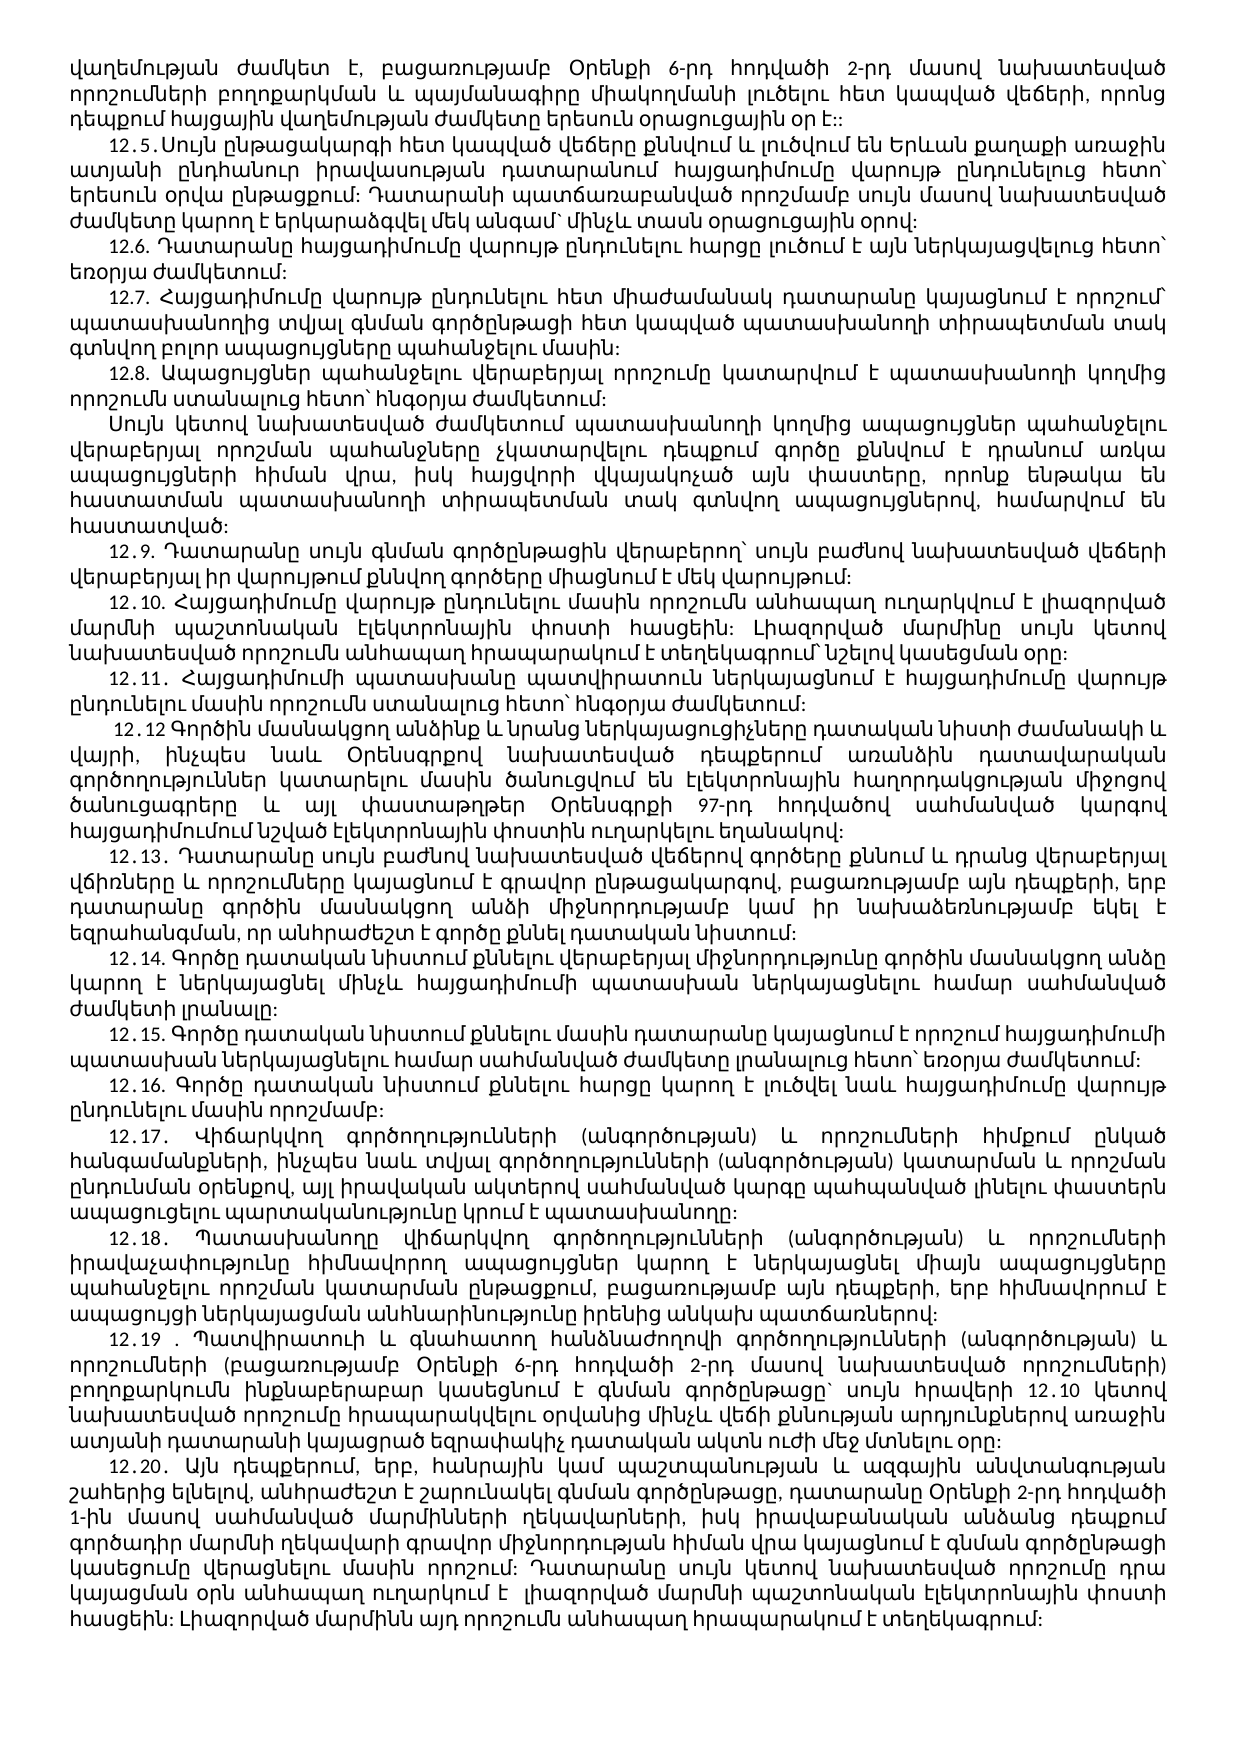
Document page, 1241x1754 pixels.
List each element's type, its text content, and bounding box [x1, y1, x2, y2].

text 12․12 Գործին մասնակցող անձինք և նրանց ներկայացուցիչները դատական նիստի ժամանակի և վայրի, ինչպես նաև Օրենսգրքով նախատեսված դեպքերում առանձին դատավարական գործողություններ կատարելու մասին ծանուցվում են էլեկտրոնային հաղորդակցության միջոցով ծանուցագրերը և այլ փաստաթղթեր Օրենսգրքի 97-րդ հոդվածով սահմանված կարգով հայցադիմումում նշված էլեկտրոնային փոստին ուղարկելու եղանակով: [69, 716, 1167, 843]
text 12․17․ Վիճարկվող գործողությունների (անգործության) և որոշումների հիմքում ընկած հանգամանքների, ինչպես նաև տվյալ գործողությունների (անգործության) կատարման և որոշման ընդունման օրենքով, այլ իրավական ակտերով սահմանված կարգը պահպանված լինելու փաստերն ապացուցելու պարտականությունը կրում է պատասխանողը: [69, 1123, 1167, 1225]
text 12․10. Հայցադիմումը վարույթ ընդունելու մասին որոշումն անհապաղ ուղարկվում է լիազորված մարմնի պաշտոնական էլեկտրոնային փոստի հասցեին: Լիազորված մարմինը սույն կետով նախատեսված որոշումն անհապաղ հրապարակում է տեղեկագրում՝ նշելով կասեցման օրը: [69, 589, 1167, 666]
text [69, 56, 1167, 132]
text 12․20․ Այն դեպքերում, երբ, հանրային կամ պաշտպանության և ազգային անվտանգության շահերից ելնելով, անհրաժեշտ է շարունակել գնման գործընթացը, դատարանը Օրենքի 2-րդ հոդվածի 1-ին մասով սահմանված մարմինների ղեկավարների, իսկ իրավաբանական անձանց դեպքում գործադիր մարմնի ղեկավարի գրավոր միջնորդության հիման վրա կայացնում է գնման գործընթացի կասեցումը վերացնելու մասին որոշում: Դատարանը սույն կետով նախատեսված որոշումը դրա կայացման օրն անհապաղ ուղարկում է լիազորված մարմնի պաշտոնական էլեկտրոնային փոստի հասցեին: Լիազորված մարմինն այդ որոշումն անհապաղ հրապարակում է տեղեկագրում: [69, 1453, 1167, 1631]
text 12․9. Դատարանը սույն գնման գործընթացին վերաբերող՝ սույն բաժնով նախատեսված վեճերի վերաբերյալ իր վարույթում քննվող գործերը միացնում է մեկ վարույթում: [69, 538, 1167, 589]
text 12․18․ Պատասխանողը վիճարկվող գործողությունների (անգործության) և որոշումների իրավաչափությունը հիմնավորող ապացույցներ կարող է ներկայացնել միայն ապացույցները պահանջելու որոշման կատարման ընթացքում, բացառությամբ այն դեպքերի, երբ հիմնավորում է ապացույցի ներկայացման անհնարինությունը իրենից անկախ պատճառներով: [69, 1225, 1167, 1326]
text 12․5․Սույն ընթացակարգի հետ կապված վեճերը քննվում և լուծվում են Երևան քաղաքի առաջին ատյանի ընդհանուր իրավասության դատարանում հայցադիմումը վարույթ ընդունելուց հետո՝ երեսուն օրվա ընթացքում: Դատարանի պատճառաբանված որոշմամբ սույն մասով նախատեսված ժամկետը կարող է երկարաձգվել մեկ անգամ` մինչև տասն օրացուցային օրով: [69, 132, 1167, 233]
text 12․19 . Պատվիրատուի և գնահատող հանձնաժողովի գործողությունների (անգործության) և որոշումների (բացառությամբ Օրենքի 6-րդ հոդվածի 2-րդ մասով նախատեսված որոշումների) բողոքարկումն ինքնաբերաբար կասեցնում է գնման գործընթացը` սույն հրավերի 12․10 կետով նախատեսված որոշումը հրապարակվելու օրվանից մինչև վեճի քննության արդյունքներով առաջին ատյանի դատարանի կայացրած եզրափակիչ դատական ակտն ուժի մեջ մտնելու օրը: [69, 1326, 1167, 1453]
text 12․11․ Հայցադիմումի պատասխանը պատվիրատուն ներկայացնում է հայցադիմումը վարույթ ընդունելու մասին որոշումն ստանալուց հետո՝ հնգօրյա ժամկետում: [69, 666, 1167, 716]
text 12.6. Դատարանը հայցադիմումը վարույթ ընդունելու հարցը լուծում է այն ներկայացվելուց հետո՝ եռօրյա ժամկետում: [69, 233, 1167, 284]
text 12․16. Գործը դատական նիստում քննելու հարցը կարող է լուծվել նաև հայցադիմումը վարույթ ընդունելու մասին որոշմամբ: [69, 1072, 1167, 1123]
text Սույն կետով նախատեսված ժամկետում պատասխանողի կողմից ապացույցներ պահանջելու վերաբերյալ որոշման պահանջները չկատարվելու դեպքում գործը քննվում է դրանում առկա ապացույցների հիման վրա, իսկ հայցվորի վկայակոչած այն փաստերը, որոնք ենթակա են հաստատման պատասխանողի տիրապետման տակ գտնվող ապացույցներով, համարվում են հաստատված: [69, 411, 1167, 538]
text 12․13․ Դատարանը սույն բաժնով նախատեսված վեճերով գործերը քննում և դրանց վերաբերյալ վճիռները և որոշումները կայացնում է գրավոր ընթացակարգով, բացառությամբ այն դեպքերի, երբ դատարանը գործին մասնակցող անձի միջնորդությամբ կամ իր նախաձեռնությամբ եկել է եզրահանգման, որ անհրաժեշտ է գործը քննել դատական նիստում: [69, 843, 1167, 945]
text 12.8. Ապացույցներ պահանջելու վերաբերյալ որոշումը կատարվում է պատասխանողի կողմից որոշումն ստանալուց հետո՝ հնգօրյա ժամկետում: [69, 361, 1167, 411]
text 12․14. Գործը դատական նիստում քննելու վերաբերյալ միջնորդությունը գործին մասնակցող անձը կարող է ներկայացնել մինչև հայցադիմումի պատասխան ներկայացնելու համար սահմանված ժամկետի լրանալը: [69, 945, 1167, 1021]
text 12.7. Հայցադիմումը վարույթ ընդունելու հետ միաժամանակ դատարանը կայացնում է որոշում՝ պատասխանողից տվյալ գնման գործընթացի հետ կապված պատասխանողի տիրապետման տակ գտնվող բոլոր ապացույցները պահանջելու մասին: [69, 284, 1167, 361]
text 12․15. Գործը դատական նիստում քննելու մասին դատարանը կայացնում է որոշում հայցադիմումի պատասխան ներկայացնելու համար սահմանված ժամկետը լրանալուց հետո՝ եռօրյա ժամկետում: [69, 1021, 1167, 1072]
